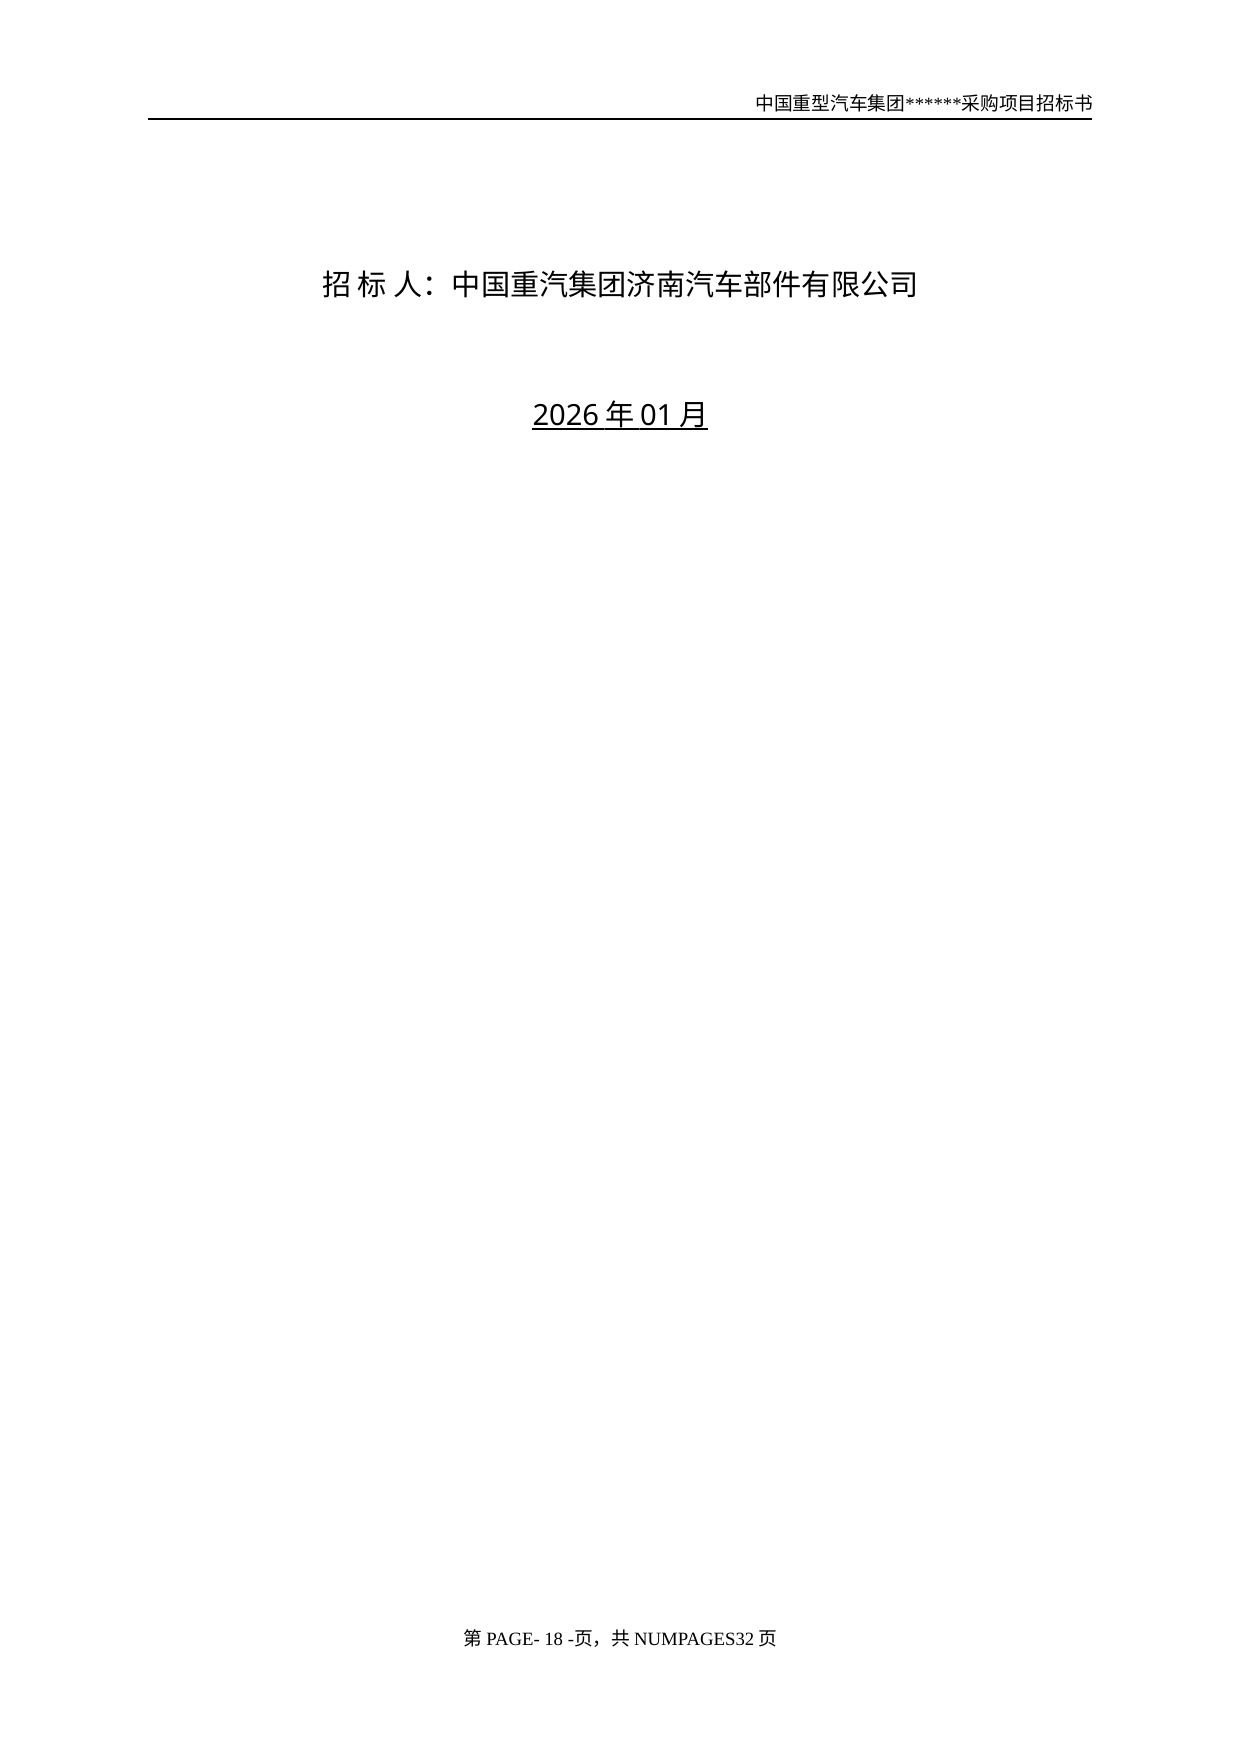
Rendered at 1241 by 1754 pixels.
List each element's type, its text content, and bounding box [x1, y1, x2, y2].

text 招 标 人：中国重汽集团济南汽车部件有限公司 [148, 250, 1092, 315]
text 2026年01月 [148, 380, 1092, 445]
